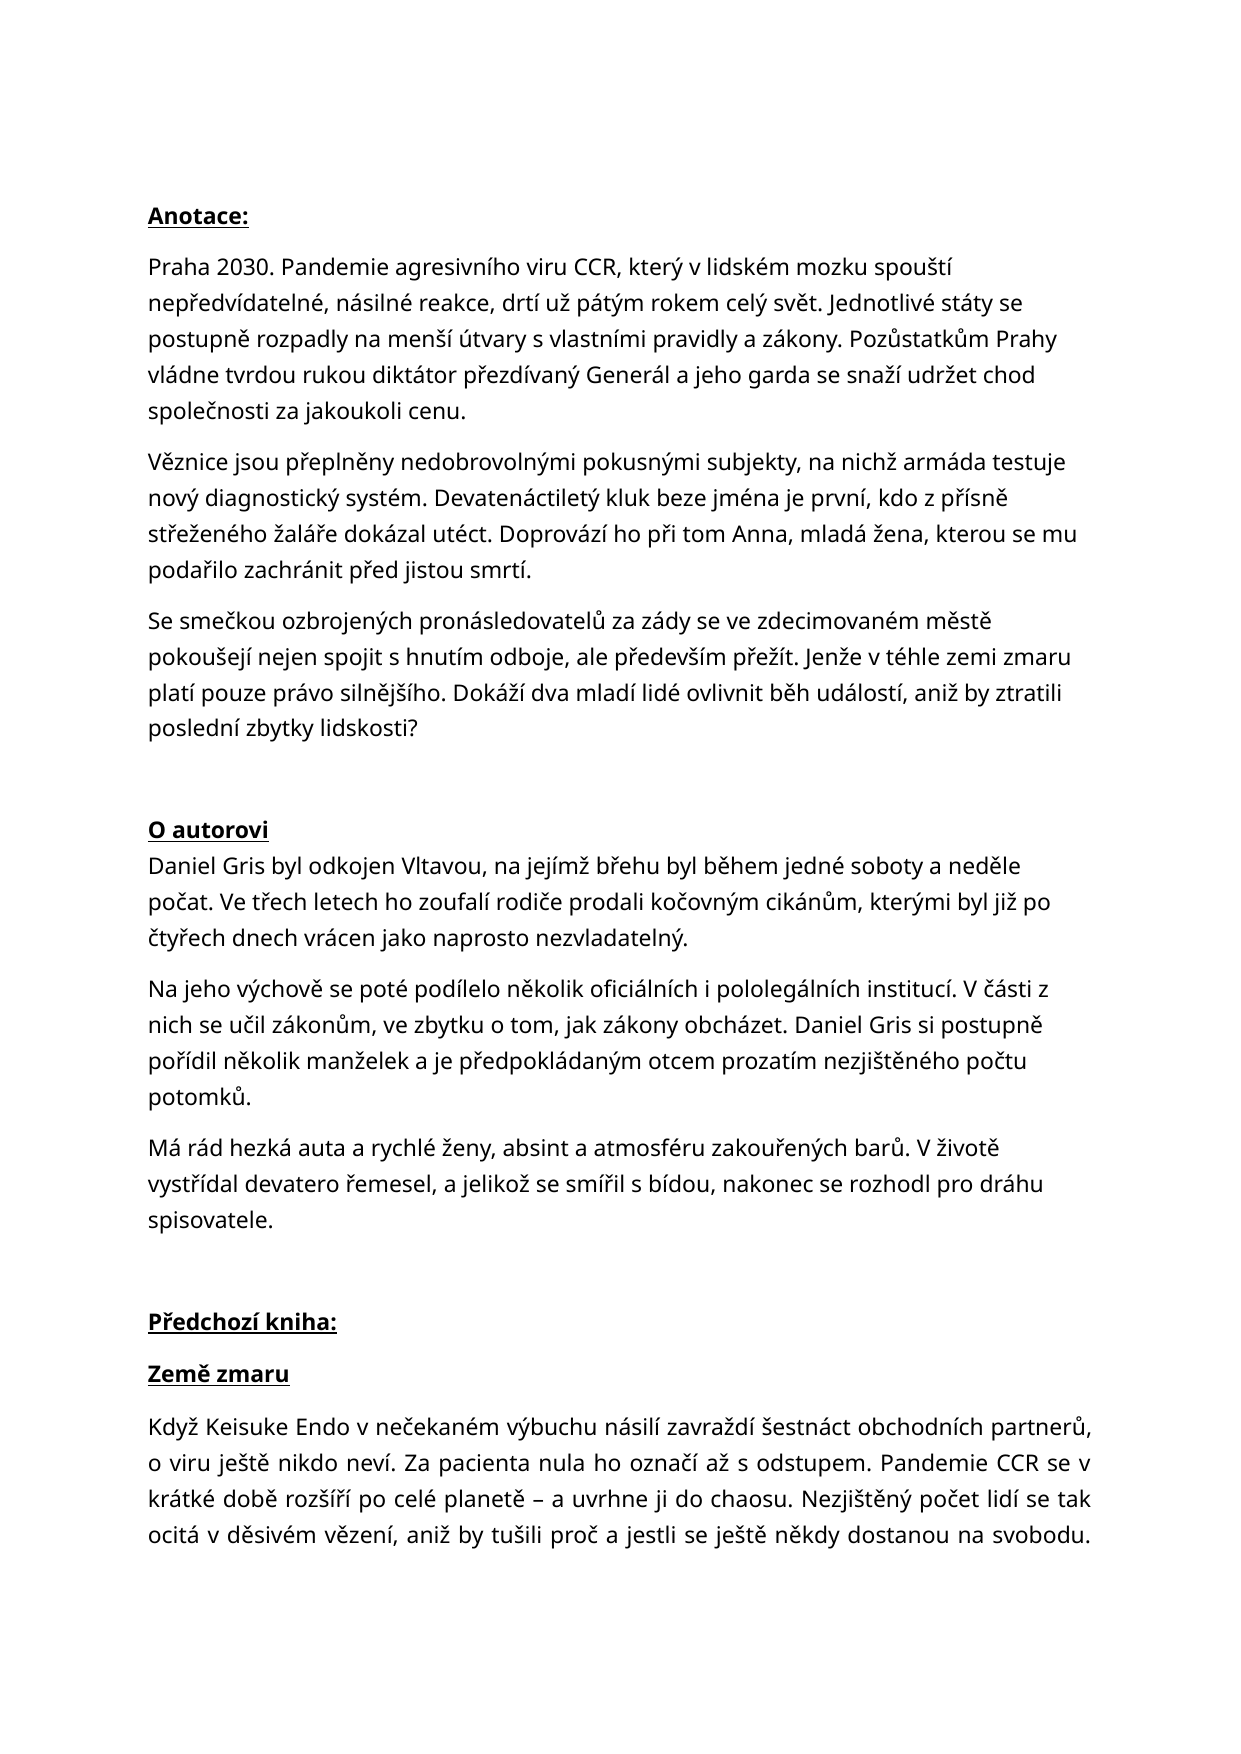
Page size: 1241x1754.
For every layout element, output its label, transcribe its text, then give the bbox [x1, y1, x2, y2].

text O autorovi [148, 814, 1093, 846]
text Má rád hezká auta a rychlé ženy, absint a atmosféru zakouřených barů. V životě vystřídal devatero řemesel, a jelikož se smířil s bídou, nakonec se rozhodl pro dráhu spisovatele. [148, 1132, 1093, 1235]
text Se smečkou ozbrojených pronásledovatelů za zády se ve zdecimovaném městě pokoušejí nejen spojit s hnutím odboje, ale především přežít. Jenže v téhle zemi zmaru platí pouze právo silnějšího. Dokáží dva mladí lidé ovlivnit běh událostí, aniž by ztratili poslední zbytky lidskosti? [148, 604, 1093, 744]
text Předchozí kniha: [148, 1306, 1093, 1337]
text Anotace: [148, 200, 1093, 231]
text Věznice jsou přeplněny nedobrovolnými pokusnými subjekty, na nichž armáda testuje nový diagnostický systém. Devatenáctiletý kluk beze jména je první, kdo z přísně střeženého žaláře dokázal utéct. Doprovází ho při tom Anna, mladá žena, kterou se mu podařilo zachránit před jistou smrtí. [148, 446, 1093, 585]
text Země zmaru [148, 1358, 1093, 1389]
text Na jeho výchově se poté podílelo několik oficiálních i pololegálních institucí. V části z nich se učil zákonům, ve zbytku o tom, jak zákony obcházet. Daniel Gris si postupně pořídil několik manželek a je předpokládaným otcem prozatím nezjištěného počtu potomků. [148, 973, 1093, 1112]
text Praha 2030. Pandemie agresivního viru CCR, který v lidském mozku spouští nepředvídatelné, násilné reakce, drtí už pátým rokem celý svět. Jednotlivé státy se postupně rozpadly na menší útvary s vlastními pravidly a zákony. Pozůstatkům Prahy vládne tvrdou rukou diktátor přezdívaný Generál a jeho garda se snaží udržet chod společnosti za jakoukoli cenu. [148, 251, 1093, 426]
text Daniel Gris byl odkojen Vltavou, na jejímž břehu byl během jedné soboty a neděle počat. Ve třech letech ho zoufalí rodiče prodali kočovným cikánům, kterými byl již po čtyřech dnech vrácen jako naprosto nezvladatelný. [148, 850, 1093, 953]
